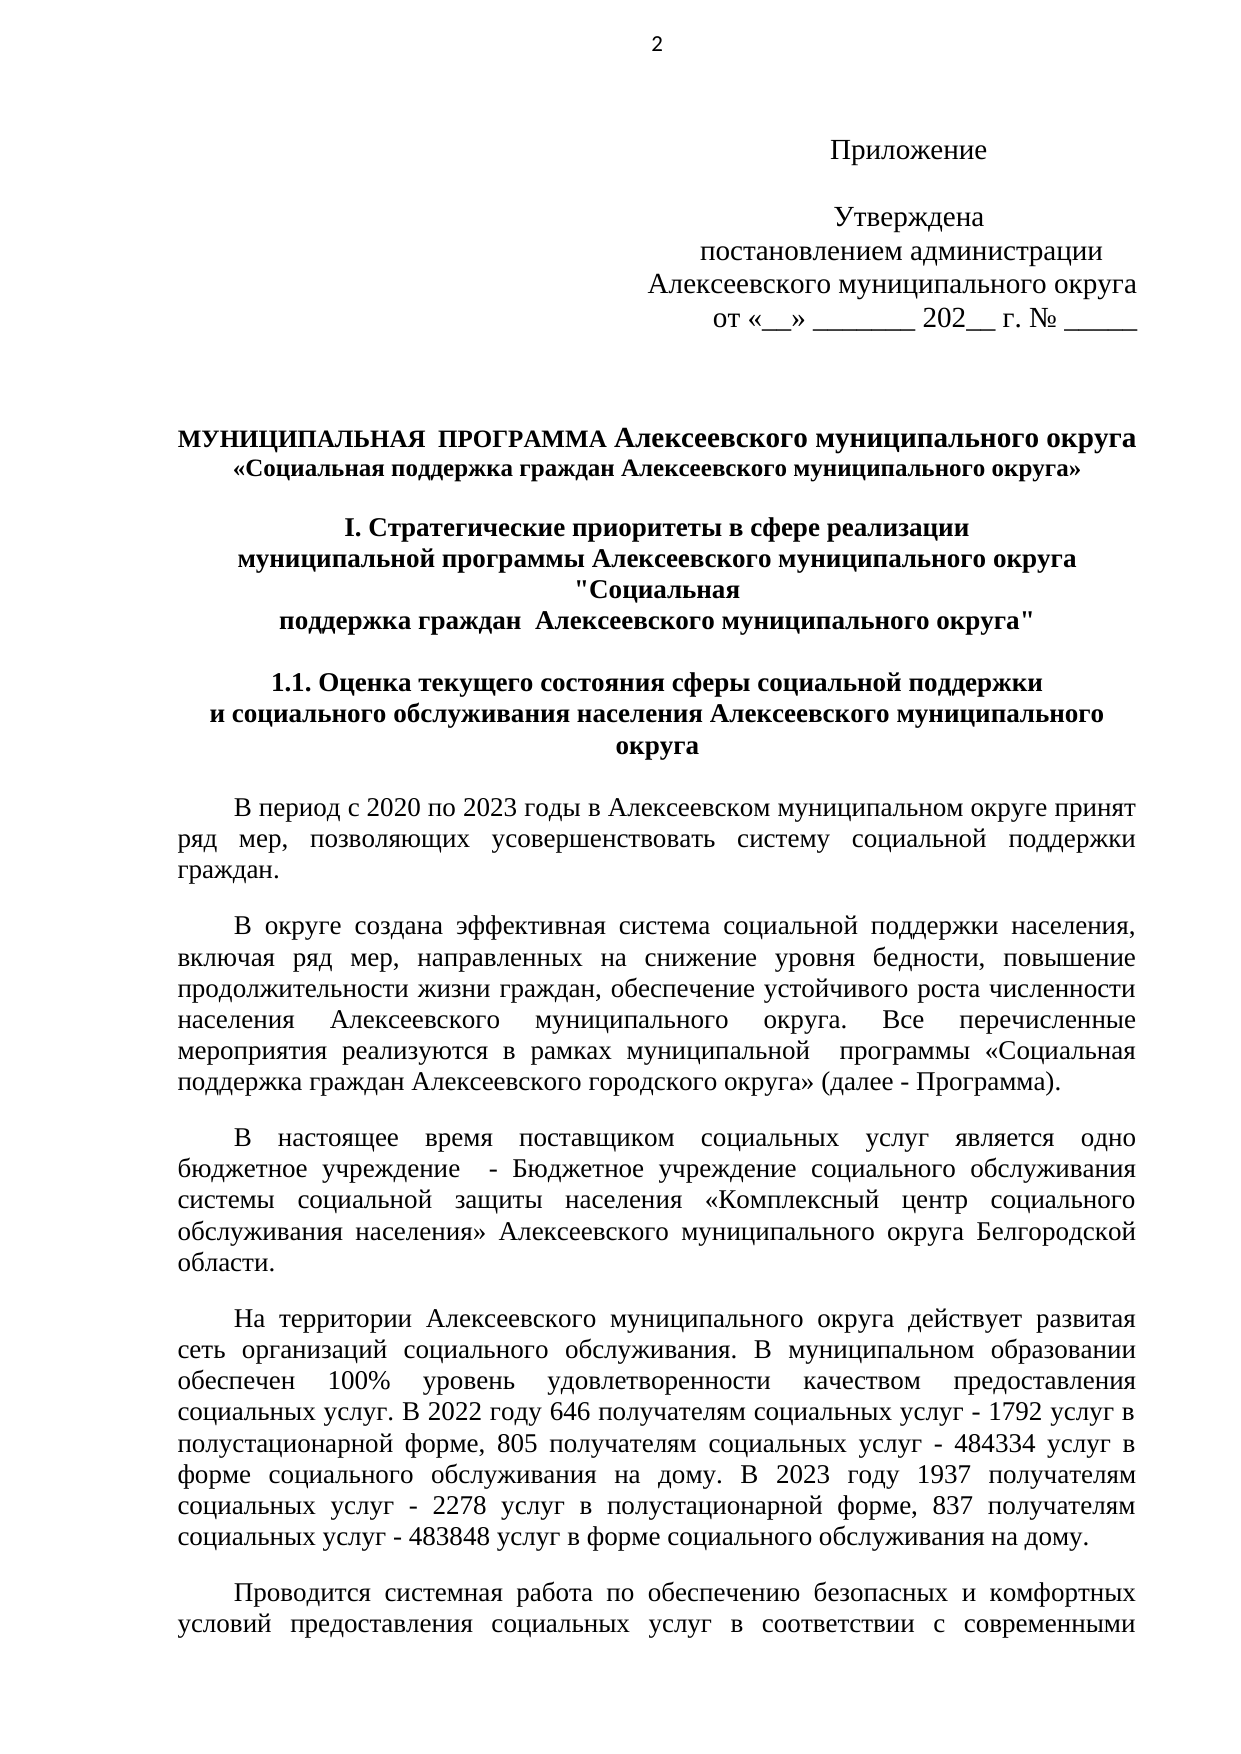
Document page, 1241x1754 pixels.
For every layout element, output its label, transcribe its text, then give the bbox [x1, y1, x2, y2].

text На территории Алексеевского муниципального округа действует развитая сеть организаций социального обслуживания. В муниципальном образовании обеспечен 100% уровень удовлетворенности качеством предоставления социальных услуг. В 2022 году 646 получателям социальных услуг - 1792 услуг в полустационарной форме, 805 получателям социальных услуг - 484334 услуг в форме социального обслуживания на дому. В 2023 году 1937 получателям социальных услуг - 2278 услуг в полустационарной форме, 837 получателям социальных услуг - 483848 услуг в форме социального обслуживания на дому. [177, 1302, 1137, 1551]
text Алексеевского муниципального округа [177, 266, 1137, 300]
title муниципальной программы Алексеевского муниципального округа "Социальная [177, 542, 1137, 604]
text В период с 2020 по 2023 годы в Алексеевском муниципальном округе принят ряд мер, позволяющих усовершенствовать систему социальной поддержки граждан. [177, 791, 1137, 884]
title и социального обслуживания населения Алексеевского муниципального округа [177, 698, 1137, 760]
text Приложение [177, 132, 1137, 166]
title МУНИЦИПАЛЬНАЯ ПРОГРАММА Алексеевского муниципального округа [177, 420, 1137, 453]
title «Социальная поддержка граждан Алексеевского муниципального округа» [177, 453, 1137, 482]
text В настоящее время поставщиком социальных услуг является одно бюджетное учреждение - Бюджетное учреждение социального обслуживания системы социальной защиты населения «Комплексный центр социального обслуживания населения» Алексеевского муниципального округа Белгородской области. [177, 1121, 1137, 1277]
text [177, 1576, 1137, 1638]
text В округе создана эффективная система социальной поддержки населения, включая ряд мер, направленных на снижение уровня бедности, повышение продолжительности жизни граждан, обеспечение устойчивого роста численности населения Алексеевского муниципального округа. Все перечисленные мероприятия реализуются в рамках муниципальной программы «Социальная поддержка граждан Алексеевского городского округа» (далее - Программа). [177, 909, 1137, 1096]
text от «__» _______ 202__ г. № _____ [177, 300, 1137, 333]
title поддержка граждан Алексеевского муниципального округа" [177, 604, 1137, 635]
text постановлением администрации [177, 233, 1137, 266]
text Утверждена [177, 199, 1137, 233]
title I. Стратегические приоритеты в сфере реализации [177, 511, 1137, 542]
title 1.1. Оценка текущего состояния сферы социальной поддержки [177, 666, 1137, 698]
